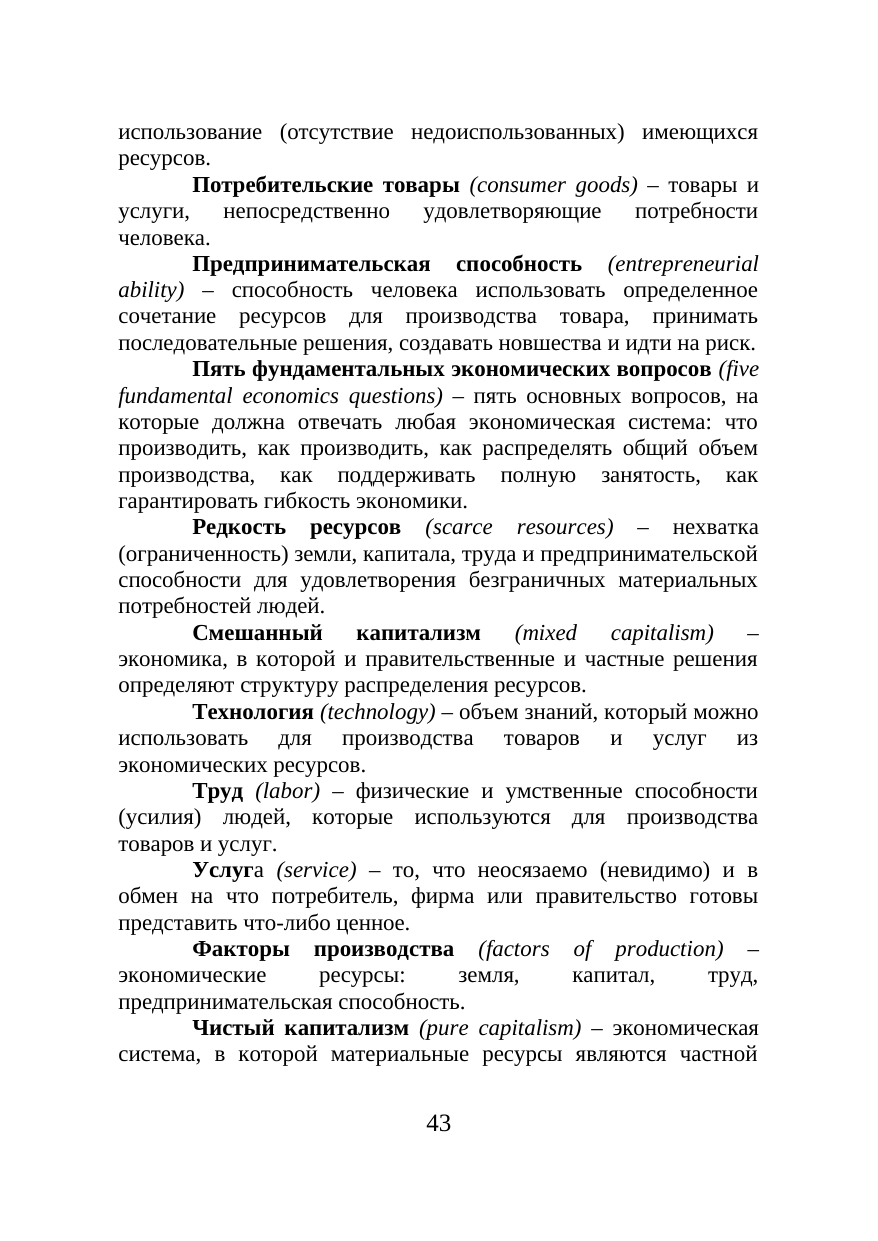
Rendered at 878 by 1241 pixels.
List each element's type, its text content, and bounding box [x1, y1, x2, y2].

text Смешанный капитализм (mixed capitalism) – экономика, в которой и правительственные и частные решения определяют структуру распределения ресурсов. [118, 619, 759, 698]
text Факторы производства (factors of production) – экономические ресурсы: земля, капитал, труд, предпринимательская способность. [118, 935, 759, 1014]
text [118, 1014, 759, 1067]
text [118, 118, 759, 171]
text Пять фундаментальных экономических вопросов (five fundamental economics questions) – пять основных вопросов, на которые должна отвечать любая экономическая система: что производить, как производить, как распределять общий объем производства, как поддерживать полную занятость, как гарантировать гибкость экономики. [118, 355, 759, 513]
text Технология (technology) – объем знаний, который можно использовать для производства товаров и услуг из экономических ресурсов. [118, 698, 759, 777]
text Потребительские товары (consumer goods) – товары и услуги, непосредственно удовлетворяющие потребности человека. [118, 171, 759, 250]
text Редкость ресурсов (scarce resources) – нехватка (ограниченность) земли, капитала, труда и предпринимательской способности для удовлетворения безграничных материальных потребностей людей. [118, 513, 759, 619]
text Предпринимательская способность (entrepreneurial ability) – способность человека использовать определенное сочетание ресурсов для производства товара, принимать последовательные решения, создавать новшества и идти на риск. [118, 250, 759, 355]
text Труд (labor) – физические и умственные способности (усилия) людей, которые используются для производства товаров и услуг. [118, 777, 759, 856]
text Услуга (service) – то, что неосязаемо (невидимо) и в обмен на что потребитель, фирма или правительство готовы представить что-либо ценное. [118, 856, 759, 935]
